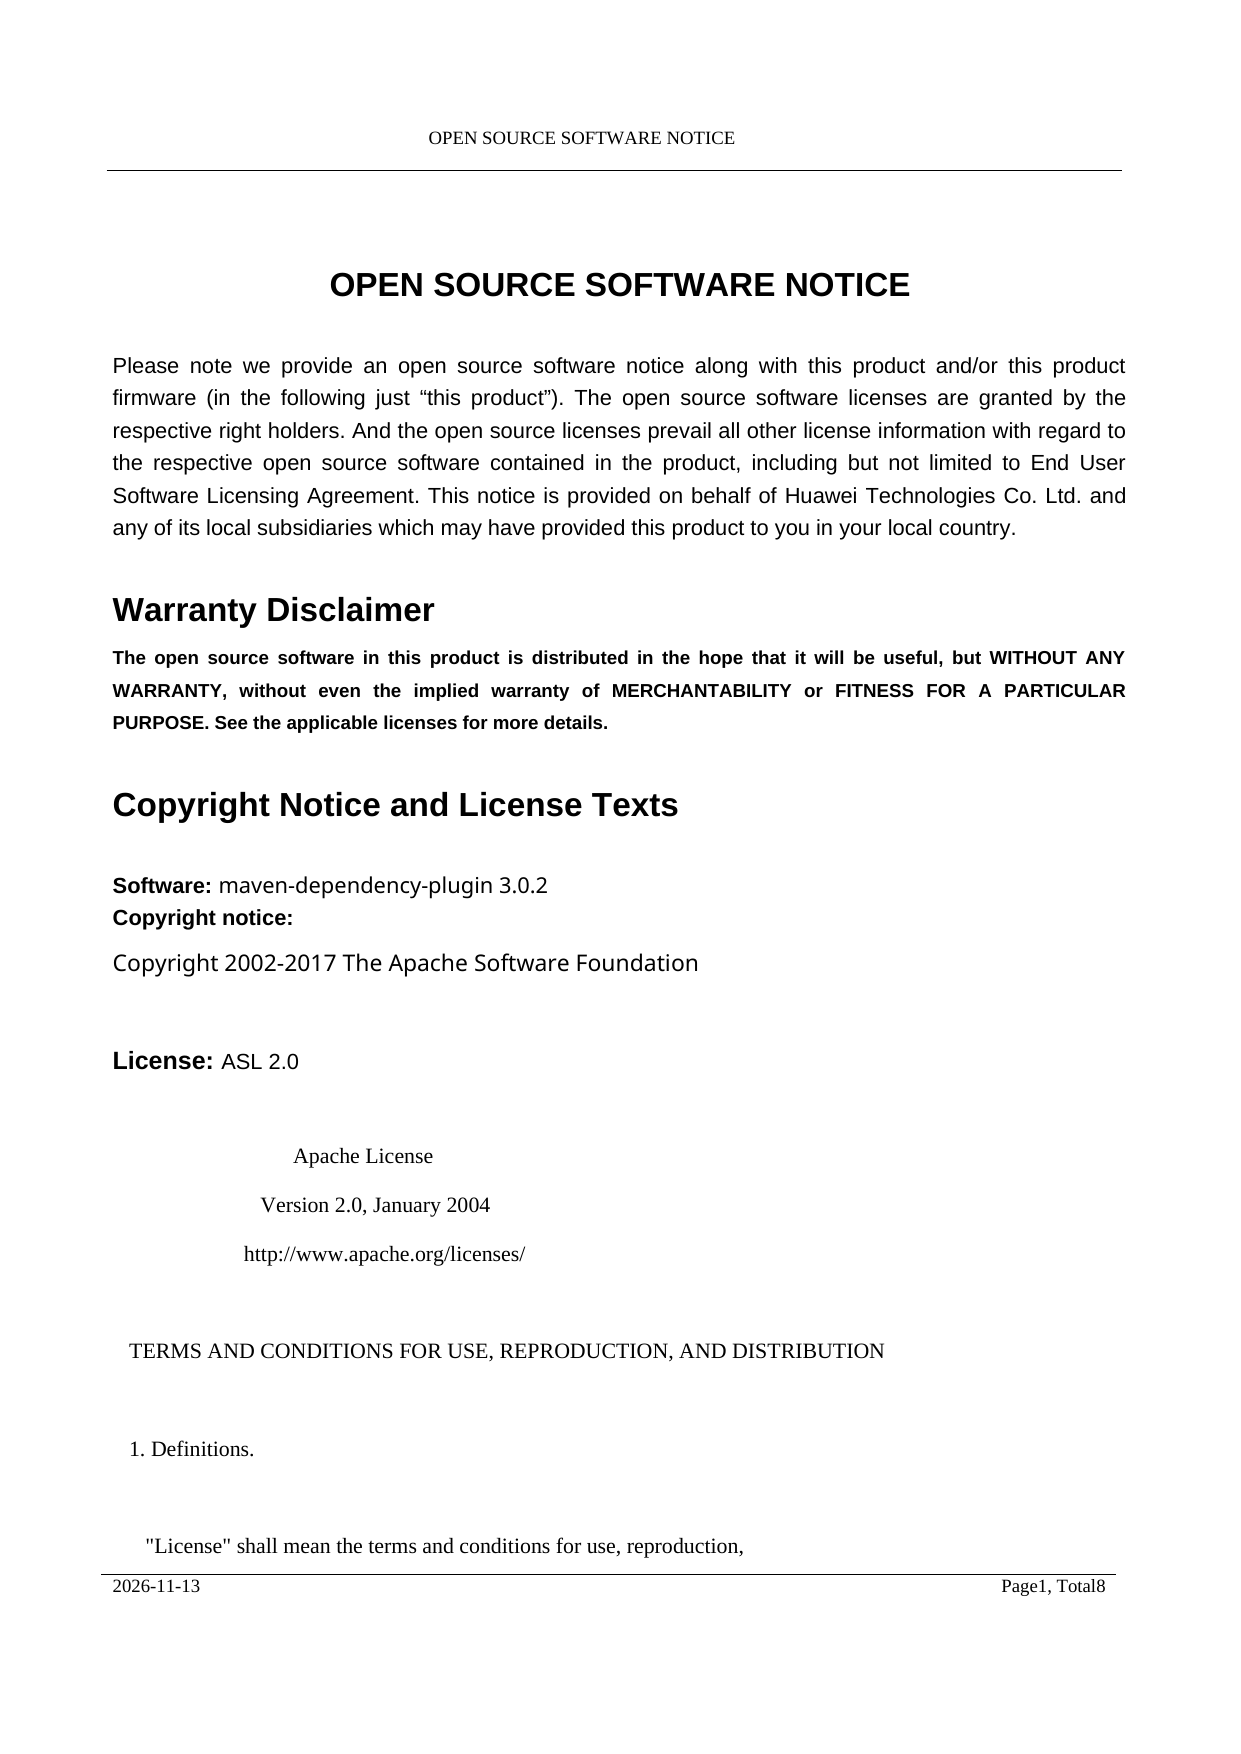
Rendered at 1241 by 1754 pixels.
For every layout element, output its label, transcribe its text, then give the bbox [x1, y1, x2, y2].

text Software: maven-dependency-plugin 3.0.2 [112, 869, 1128, 901]
text The open source software in this product is distributed in the hope that it will be useful, but WITHOUT ANY WARRANTY, without even the implied warranty of MERCHANTABILITY or FITNESS FOR A PARTICULAR PURPOSE. See the applicable licenses for more details. [112, 641, 1128, 739]
text License: ASL 2.0 [112, 1044, 1128, 1077]
text OPEN SOURCE SOFTWARE NOTICE [112, 251, 1128, 316]
text Copyright Notice and License Texts [112, 771, 1128, 836]
text Warranty Disclaimer [112, 576, 1128, 641]
text Copyright notice: [112, 901, 1128, 934]
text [112, 1091, 1128, 1562]
text Please note we provide an open source software notice along with this product and/or this product firmware (in the following just “this product”). The open source software licenses are granted by the respective right holders. And the open source licenses prevail all other license information with regard to the respective open source software contained in the product, including but not limited to End User Software Licensing Agreement. This notice is provided on behalf of Huawei Technologies Co. Ltd. and any of its local subsidiaries which may have provided this product to you in your local country. [112, 349, 1128, 544]
text Copyright 2002-2017 The Apache Software Foundation [112, 947, 1128, 1028]
